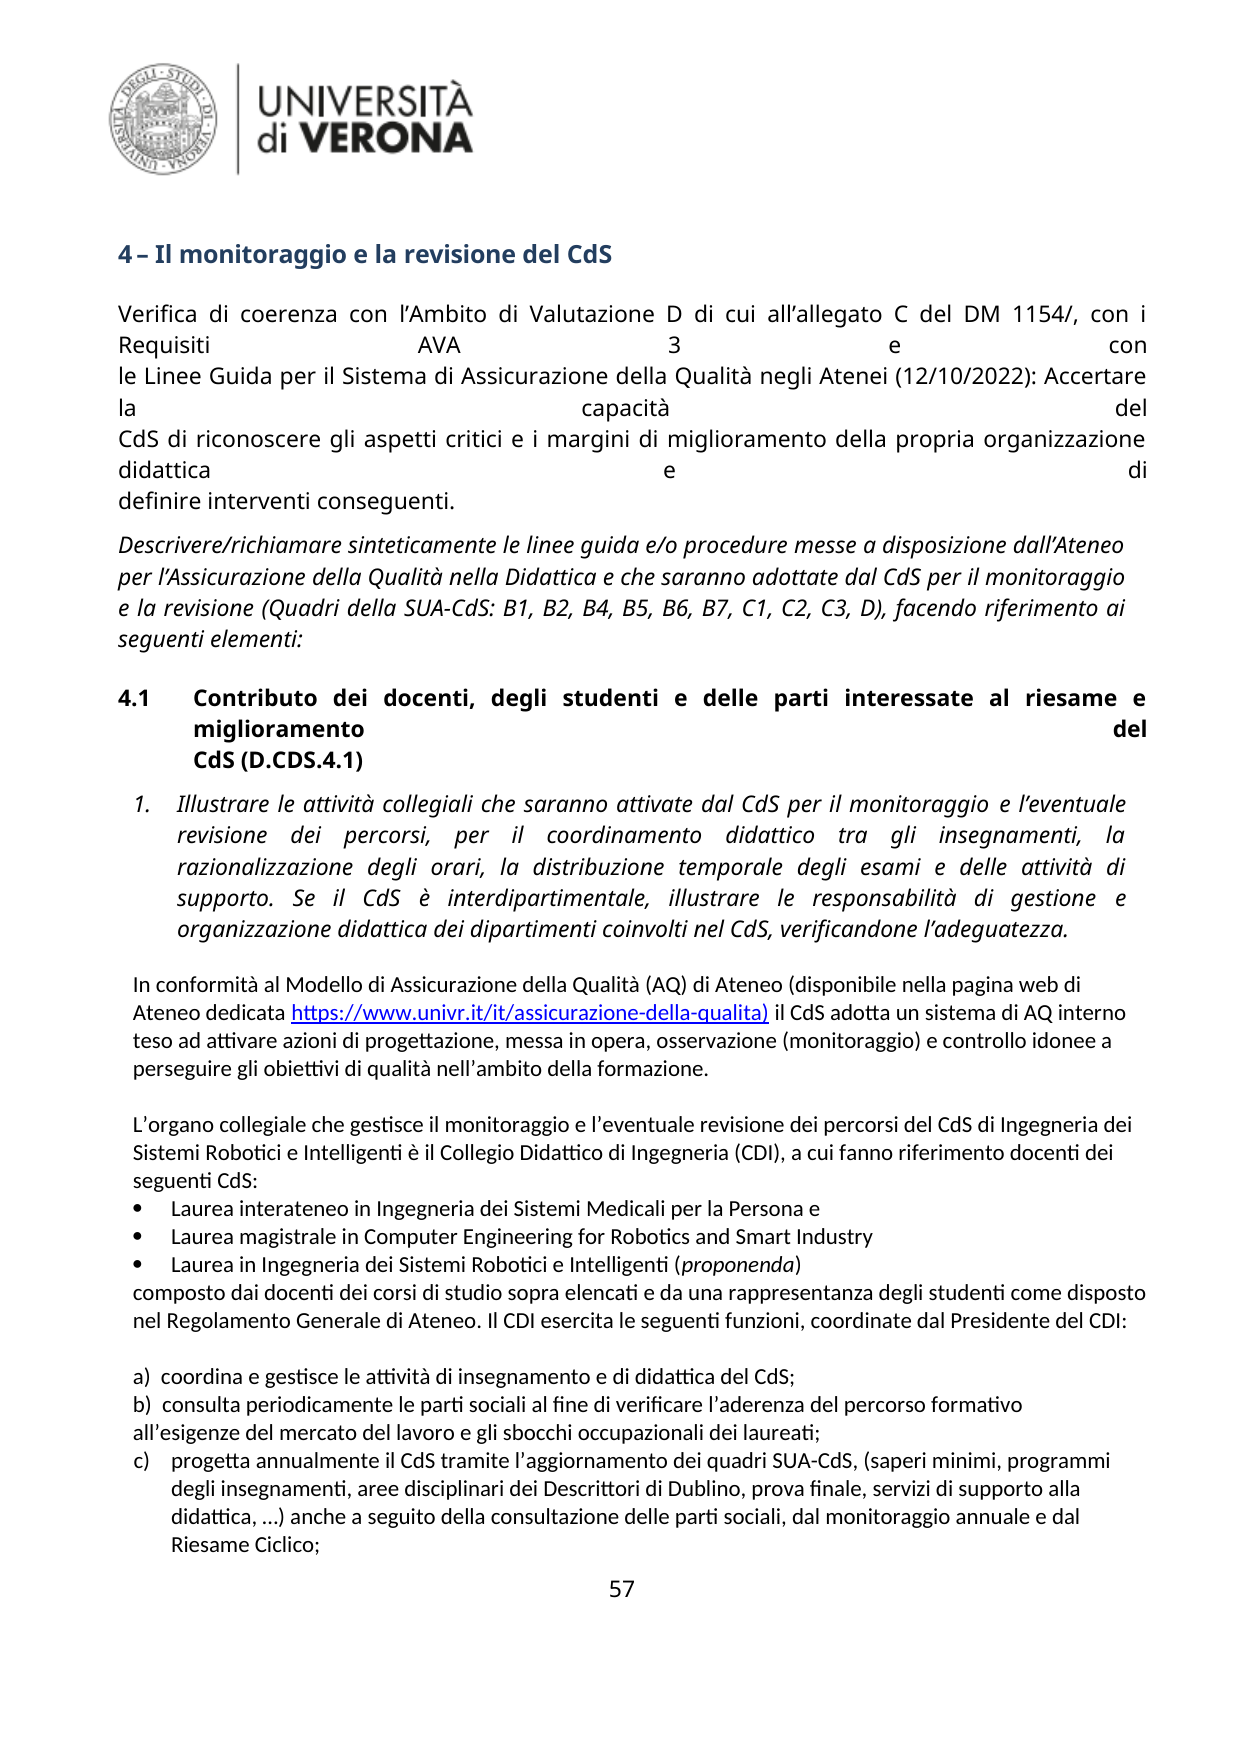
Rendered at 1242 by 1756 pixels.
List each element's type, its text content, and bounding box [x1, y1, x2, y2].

text Verifica di coerenza con l’Ambito di Valutazione D di cui all’allegato C del DM 1154/, con i Requisiti AVA 3 e con le Linee Guida per il Sistema di Assicurazione della Qualità negli Atenei (12/10/2022): Accertare la capacità del CdS di riconoscere gli aspetti critici e i margini di miglioramento della propria organizzazione didattica e di definire interventi conseguenti. [118, 298, 1148, 517]
list Laurea magistrale in Computer Engineering for Robotics and Smart Industry [133, 1222, 1148, 1250]
text a) coordina e gestisce le attività di insegnamento e di didattica del CdS; [133, 1362, 1148, 1390]
list Contributo dei docenti, degli studenti e delle parti interessate al riesame e miglioramento del CdS (D.CDS.4.1) [118, 682, 1148, 776]
list Laurea interateneo in Ingegneria dei Sistemi Medicali per la Persona e [133, 1194, 1148, 1222]
text b) consulta periodicamente le parti sociali al fine di verificare l’aderenza del percorso formativo all’esigenze del mercato del lavoro e gli sbocchi occupazionali dei laureati; [133, 1390, 1148, 1446]
list Illustrare le attività collegiali che saranno attivate dal CdS per il monitoraggio e l’eventuale revisione dei percorsi, per il coordinamento didattico tra gli insegnamenti, la razionalizzazione degli orari, la distribuzione temporale degli esami e delle attività di supporto. Se il CdS è interdipartimentale, illustrare le responsabilità di gestione e organizzazione didattica dei dipartimenti coinvolti nel CdS, verificandone l’adeguatezza. [133, 788, 1129, 944]
list progetta annualmente il CdS tramite l’aggiornamento dei quadri SUA-CdS, (saperi minimi, programmi degli insegnamenti, aree disciplinari dei Descrittori di Dublino, prova finale, servizi di supporto alla didattica, …) anche a seguito della consultazione delle parti sociali, dal monitoraggio annuale e dal Riesame Ciclico; [133, 1446, 1148, 1558]
text L’organo collegiale che gestisce il monitoraggio e l’eventuale revisione dei percorsi del CdS di Ingegneria dei Sistemi Robotici e Intelligenti è il Collegio Didattico di Ingegneria (CDI), a cui fanno riferimento docenti dei seguenti CdS: [133, 1110, 1148, 1194]
text Descrivere/richiamare sinteticamente le linee guida e/o procedure messe a disposizione dall’Ateneo per l’Assicurazione della Qualità nella Didattica e che saranno adottate dal CdS per il monitoraggio e la revisione (Quadri della SUA-CdS: B1, B2, B4, B5, B6, B7, C1, C2, C3, D), facendo riferimento ai seguenti elementi: [118, 529, 1129, 654]
subtitle – Il monitoraggio e la revisione del CdS [118, 236, 1148, 270]
text composto dai docenti dei corsi di studio sopra elencati e da una rappresentanza degli studenti come disposto nel Regolamento Generale di Ateneo. Il CDI esercita le seguenti funzioni, coordinate dal Presidente del CDI: [133, 1278, 1148, 1334]
text In conformità al Modello di Assicurazione della Qualità (AQ) di Ateneo (disponibile nella pagina web di Ateneo dedicata https://www.univr.it/it/assicurazione-della-qualita) il CdS adotta un sistema di AQ interno teso ad attivare azioni di progettazione, messa in opera, osservazione (monitoraggio) e controllo idonee a perseguire gli obiettivi di qualità nell’ambito della formazione. [133, 970, 1148, 1082]
list Laurea in Ingegneria dei Sistemi Robotici e Intelligenti (proponenda) [133, 1250, 1148, 1278]
